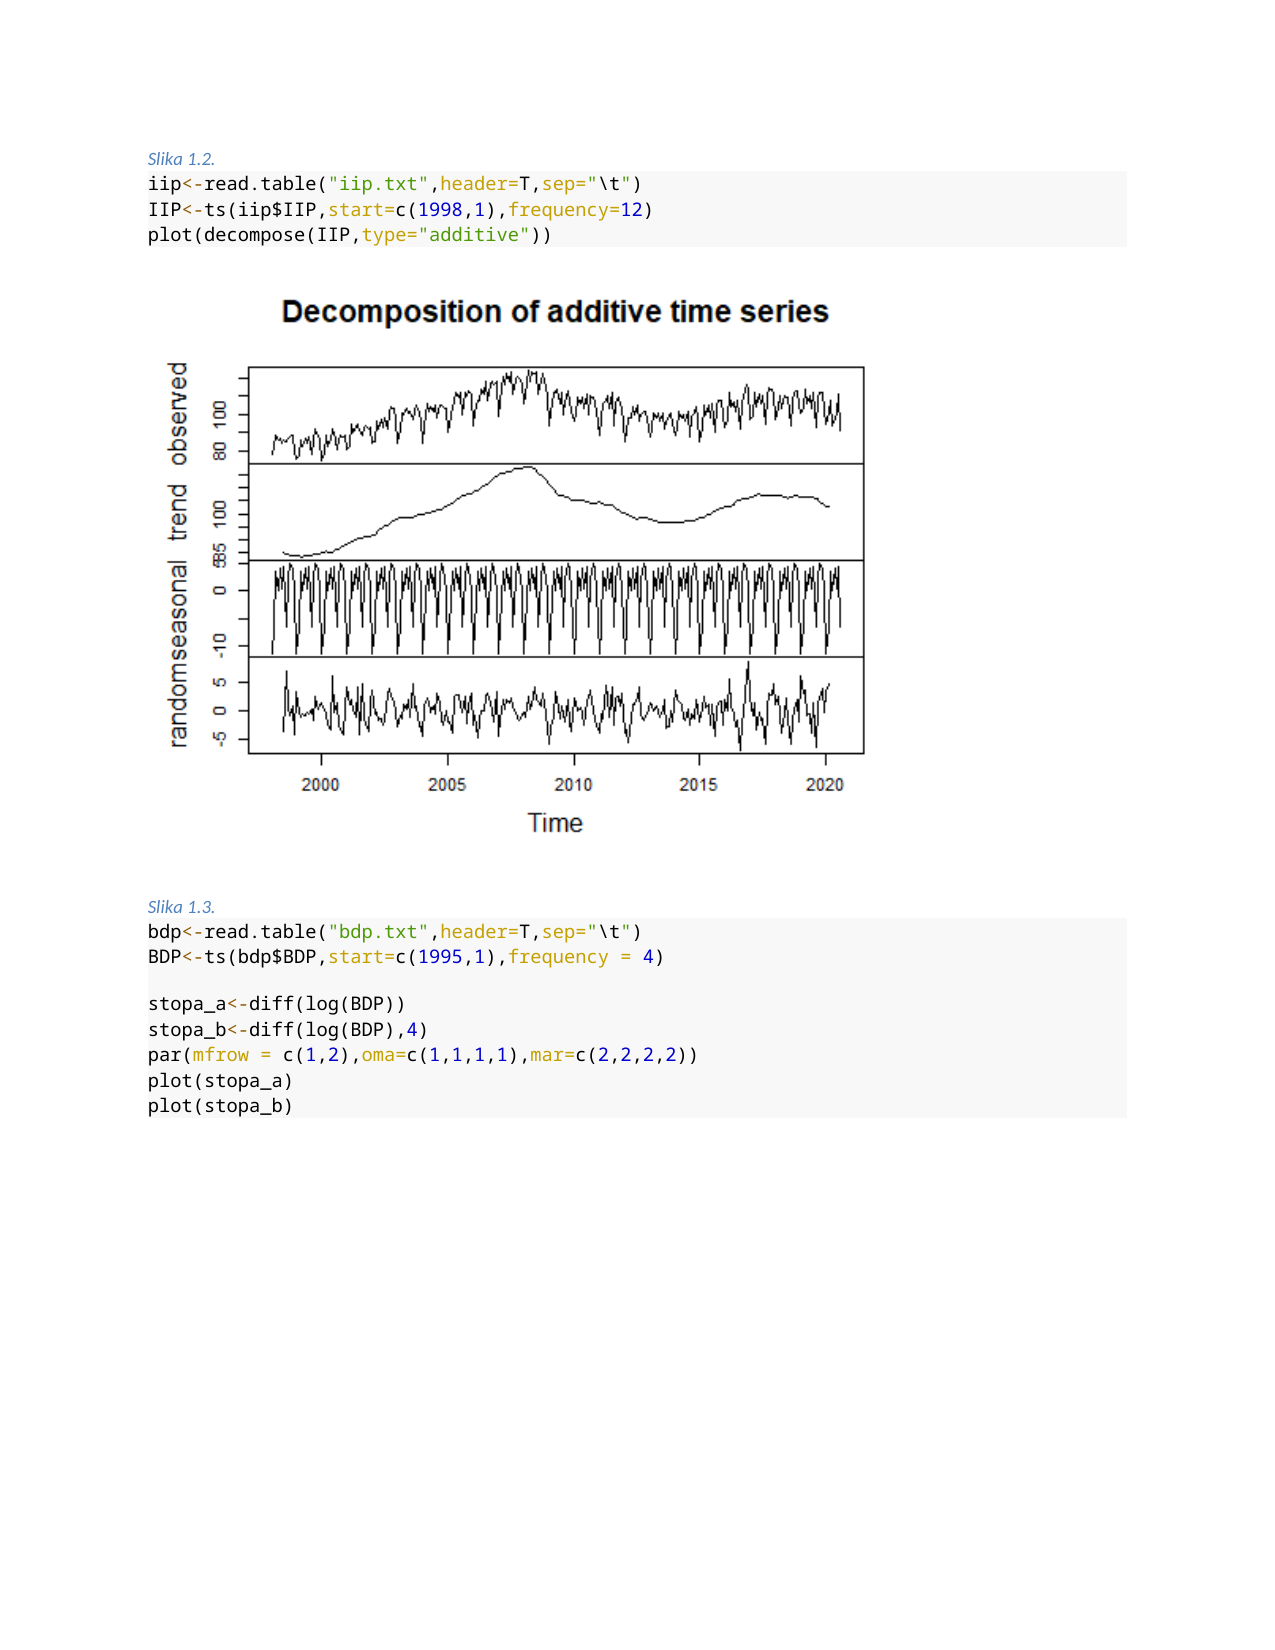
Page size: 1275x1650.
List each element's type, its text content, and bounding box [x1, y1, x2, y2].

text iip<-read.table("iip.txt",header=T,sep="\t") IIP<-ts(iip$IIP,start=c(1998,1),frequency=12) plot(decompose(IIP,type="additive")) [553, 171, 1127, 247]
picture [147, 267, 906, 875]
text bdp<-read.table("bdp.txt",header=T,sep="\t") BDP<-ts(bdp$BDP,start=c(1995,1),frequency = 4) stopa_a<-diff(log(BDP)) stopa_b<-diff(log(BDP),4) par(mfrow = c(1,2),oma=c(1,1,1,1),mar=c(2,2,2,2)) plot(stopa_a) plot(stopa_b) [148, 918, 1127, 1118]
subtitle Slika 1.3. [148, 895, 1127, 918]
subtitle Slika 1.2. [148, 148, 1127, 171]
